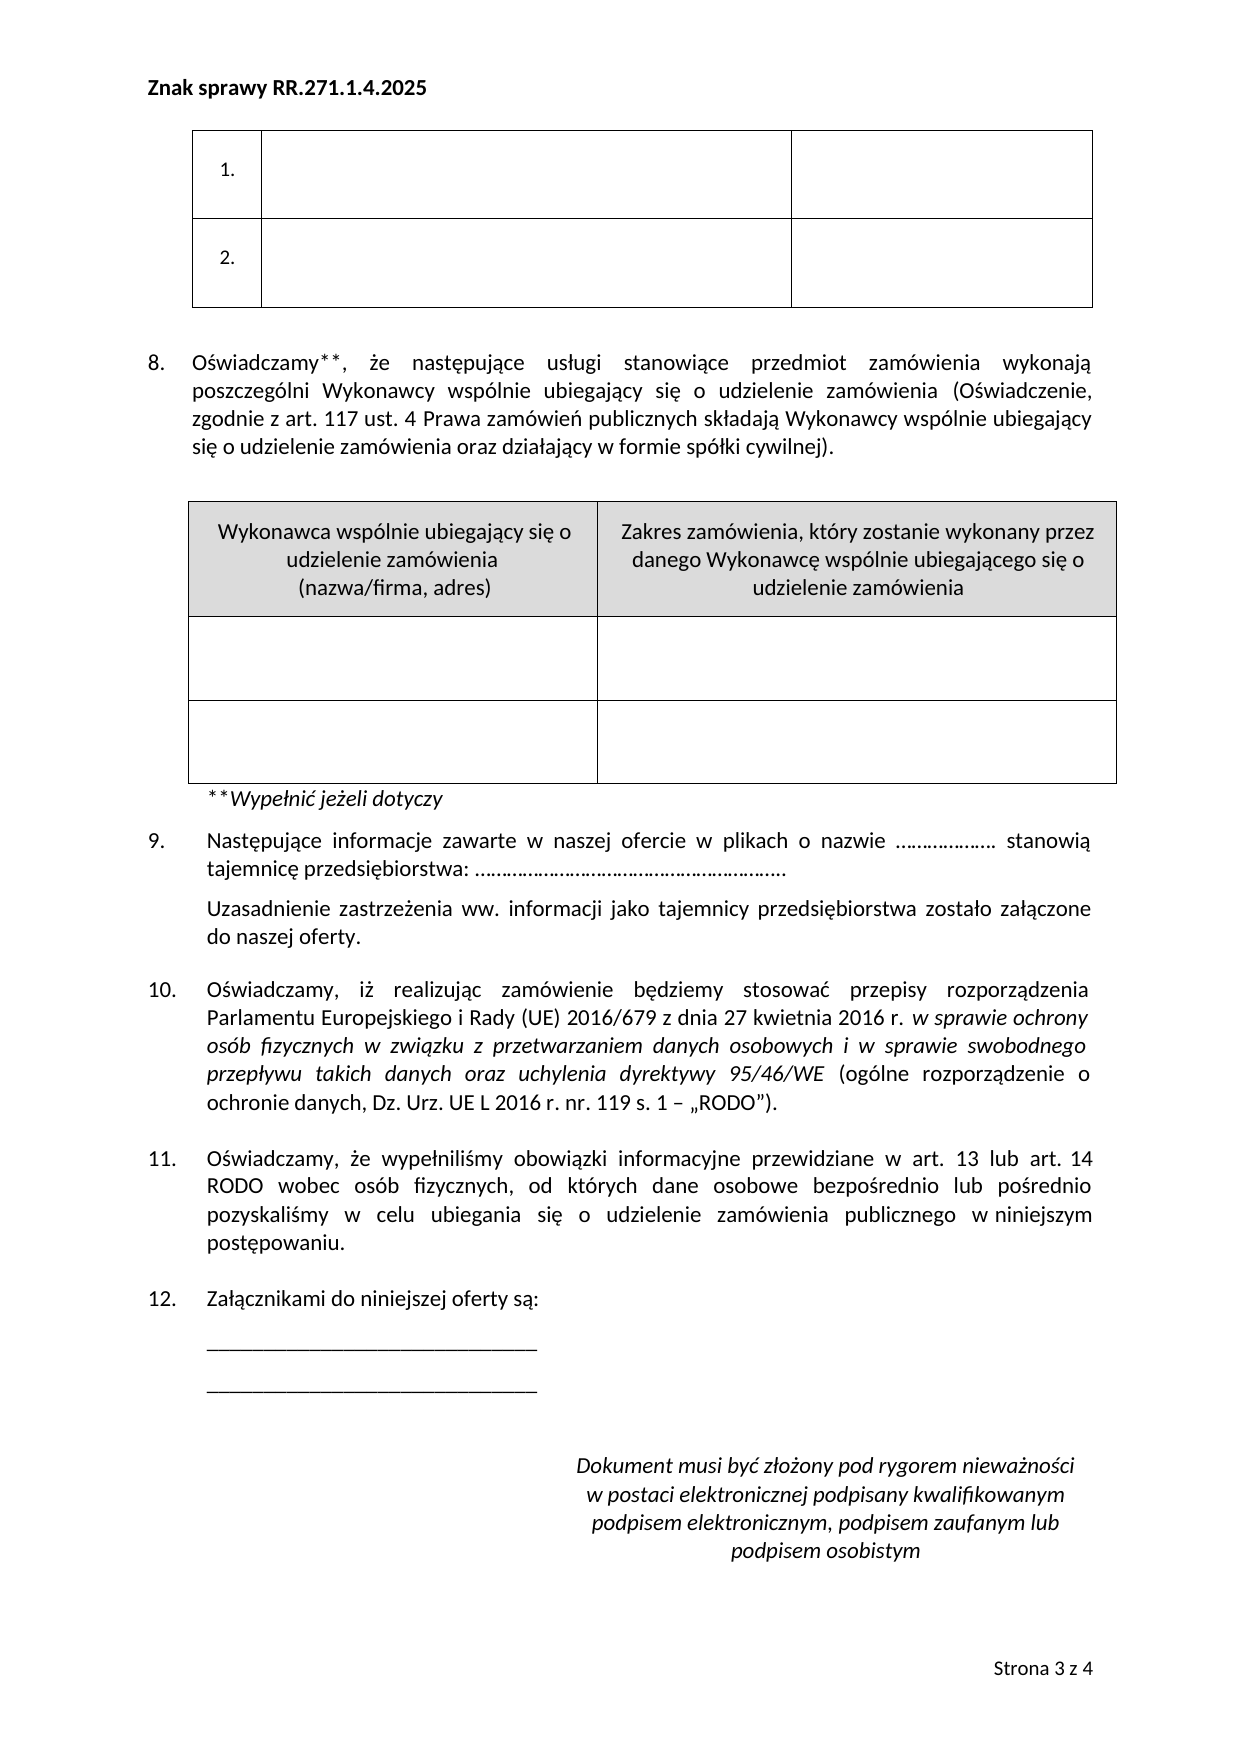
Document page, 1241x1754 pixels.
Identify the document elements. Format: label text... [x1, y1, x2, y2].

table_cell [792, 131, 1092, 218]
text **Wypełnić jeżeli dotyczy [148, 784, 1093, 812]
table_cell [598, 617, 1116, 699]
list Następujące informacje zawarte w naszej ofercie w plikach o nazwie ………………. stanowią tajemnicę przedsiębiorstwa: ………………………………………………….. [148, 826, 1093, 882]
list Oświadczamy, iż realizując zamówienie będziemy stosować przepisy rozporządzenia Parlamentu Europejskiego i Rady (UE) 2016/679 z dnia 27 kwietnia 2016 r. w sprawie ochrony osób fizycznych w związku z przetwarzaniem danych osobowych i w sprawie swobodnego przepływu takich danych oraz uchylenia dyrektywy 95/46/WE (ogólne rozporządzenie o ochronie danych, Dz. Urz. UE L 2016 r. nr. 119 s. 1 – „RODO”). [148, 976, 1090, 1116]
table_header Wykonawca wspólnie ubiegający się o udzielenie zamówienia (nazwa/firma, adres) [189, 502, 597, 616]
table_cell 2. [193, 219, 261, 307]
text w postaci elektronicznej podpisany kwalifikowanym podpisem elektronicznym, podpisem zaufanym lub podpisem osobistym [561, 1480, 1093, 1564]
text _____________________________ [207, 1326, 1093, 1354]
text _____________________________ [207, 1368, 1093, 1396]
table_cell [189, 701, 597, 783]
table_header Zakres zamówienia, który zostanie wykonany przez danego Wykonawcę wspólnie ubiegającego się o udzielenie zamówienia [598, 502, 1116, 616]
table_cell [598, 701, 1116, 783]
list Oświadczamy, że wypełniliśmy obowiązki informacyjne przewidziane w art. 13 lub art. 14 RODO wobec osób fizycznych, od których dane osobowe bezpośrednio lub pośrednio pozyskaliśmy w celu ubiegania się o udzielenie zamówienia publicznego w niniejszym postępowaniu. [148, 1144, 1093, 1256]
text Dokument musi być złożony pod rygorem nieważności [561, 1452, 1093, 1480]
table_cell [189, 617, 597, 699]
table_cell [262, 219, 791, 307]
table_cell [262, 131, 791, 218]
table_cell 1. [193, 131, 261, 218]
text Uzasadnienie zastrzeżenia ww. informacji jako tajemnicy przedsiębiorstwa zostało załączone do naszej oferty. [207, 894, 1093, 951]
list Oświadczamy**, że następujące usługi stanowiące przedmiot zamówienia wykonają poszczególni Wykonawcy wspólnie ubiegający się o udzielenie zamówienia (Oświadczenie, zgodnie z art. 117 ust. 4 Prawa zamówień publicznych składają Wykonawcy wspólnie ubiegający się o udzielenie zamówienia oraz działający w formie spółki cywilnej). [148, 348, 1093, 460]
table_cell [792, 219, 1092, 307]
list Załącznikami do niniejszej oferty są: [148, 1284, 1090, 1312]
